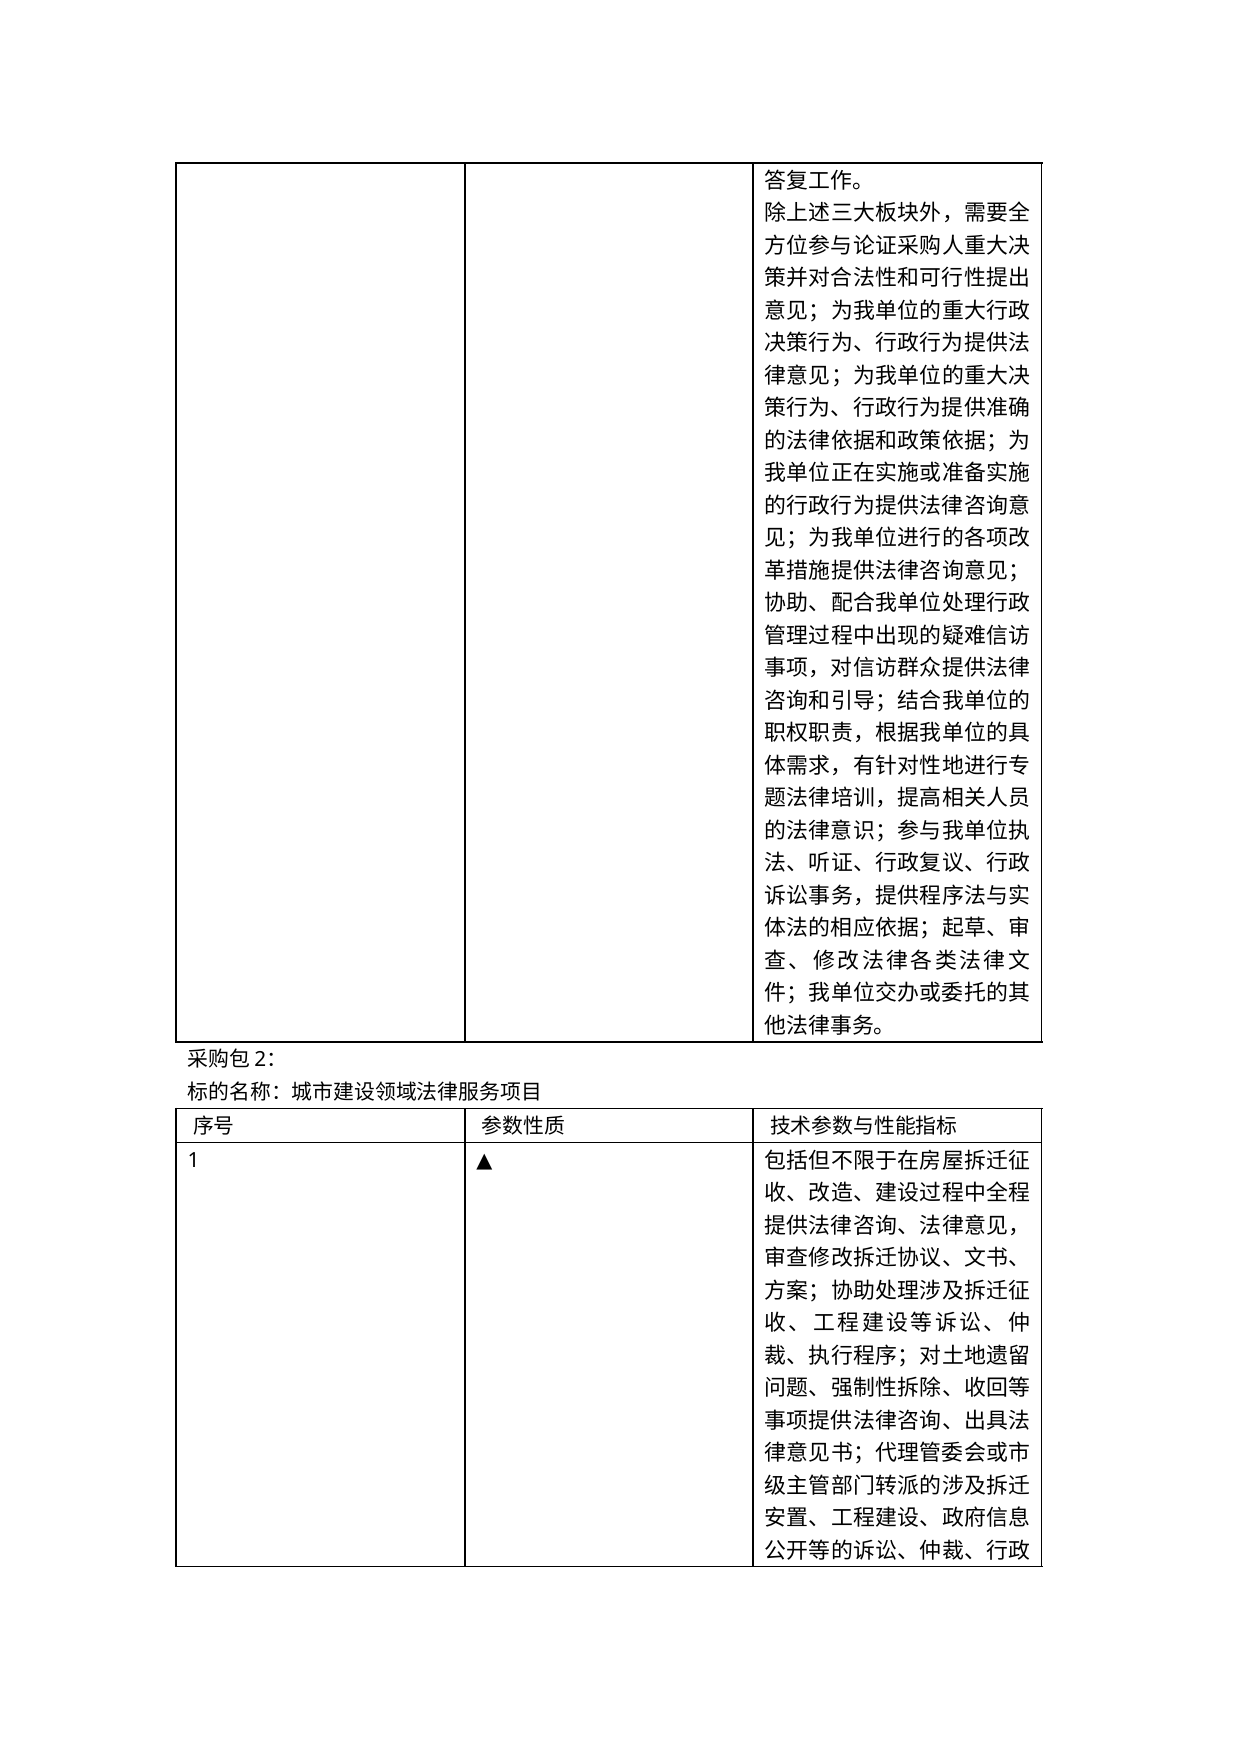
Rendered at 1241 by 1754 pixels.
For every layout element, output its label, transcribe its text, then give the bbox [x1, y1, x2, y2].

table_cell 1 [177, 1143, 464, 1566]
table_cell 1 [177, 164, 464, 1041]
text 采购包2： [187, 1043, 1053, 1075]
table_header 序号 [177, 1109, 464, 1142]
table_cell ▲ [466, 164, 752, 1041]
text 标的名称：城市建设领域法律服务项目 [187, 1075, 1053, 1108]
table_header 技术参数与性能指标 [754, 1109, 1041, 1142]
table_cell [754, 1143, 1041, 1566]
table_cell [754, 164, 1041, 1041]
table_cell ▲ [466, 1143, 752, 1566]
table_header 参数性质 [466, 1109, 752, 1142]
